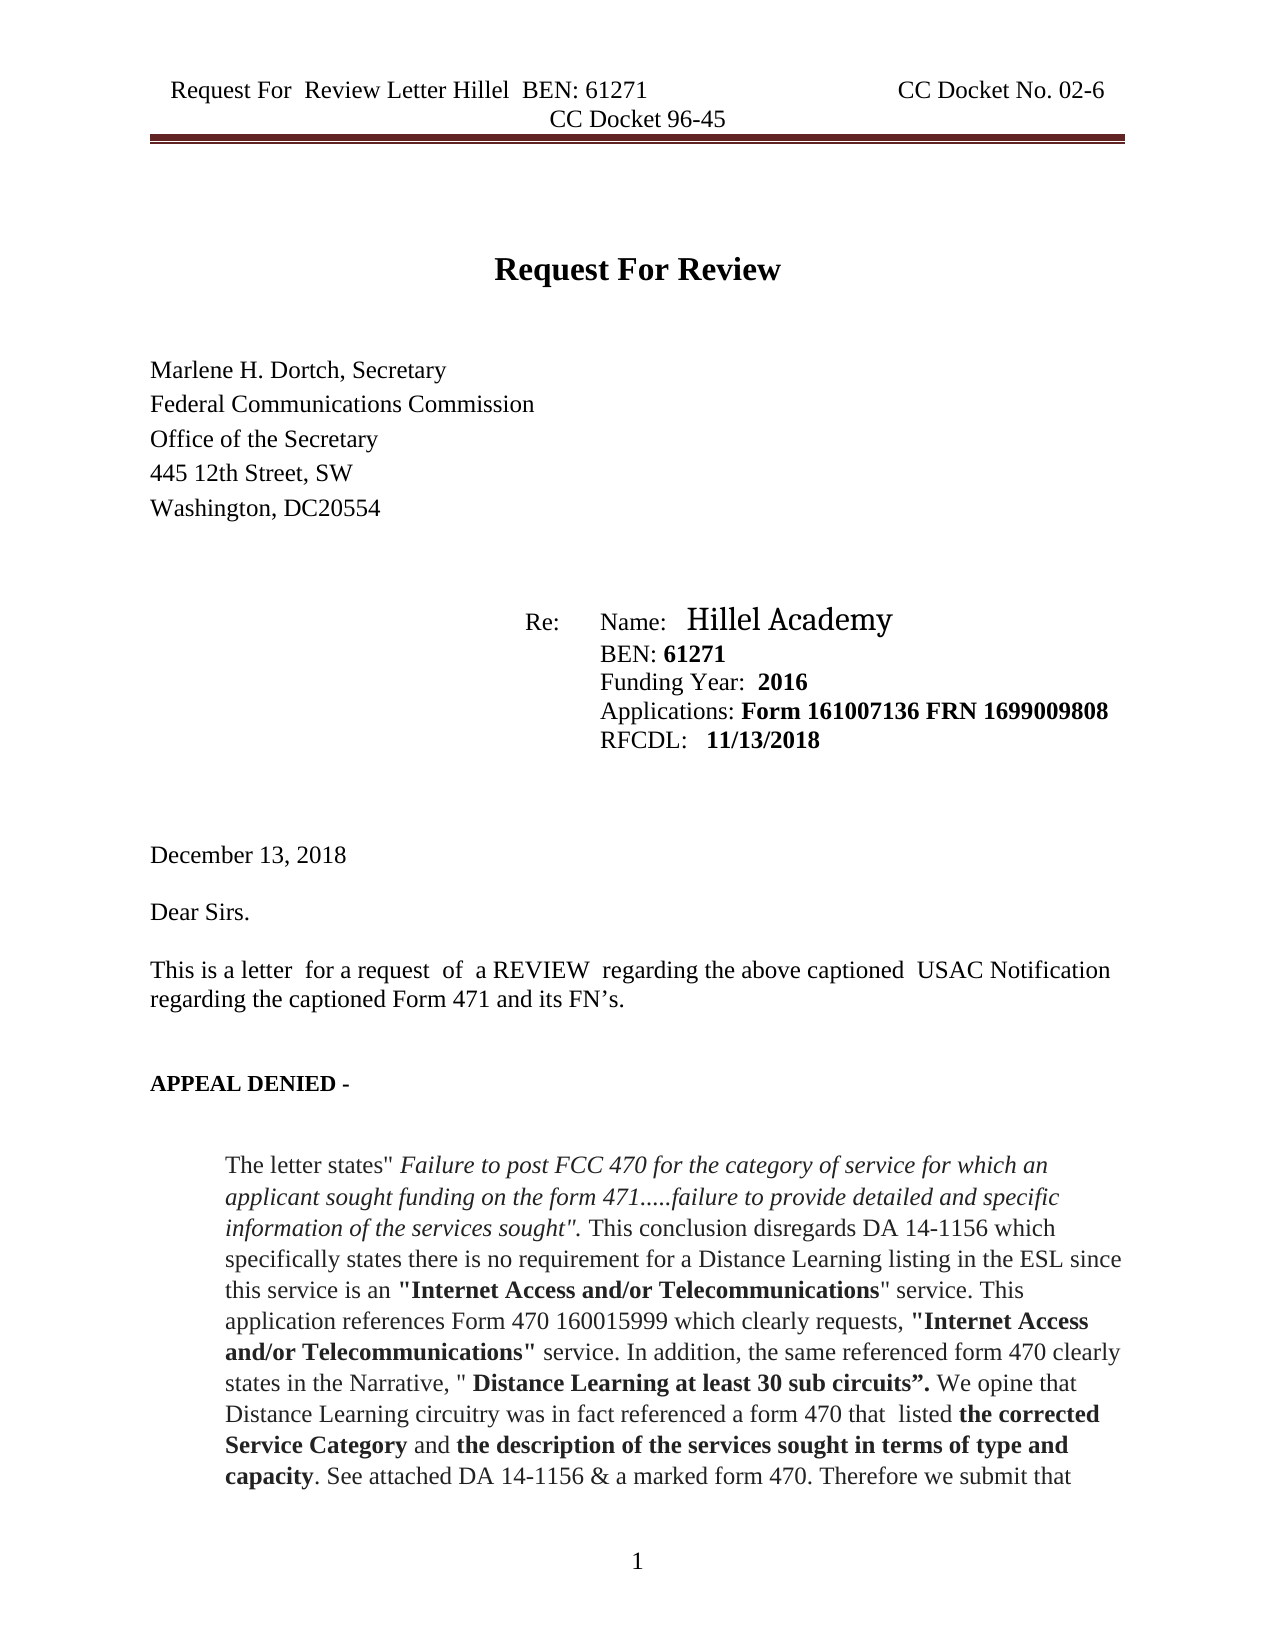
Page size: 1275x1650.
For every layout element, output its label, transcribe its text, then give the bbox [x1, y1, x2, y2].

text Applications: Form 161007136 FRN 1699009808 [150, 696, 1125, 725]
text Funding Year: 2016 [150, 667, 1125, 696]
text Re: Name: Hillel Academy [525, 600, 1125, 639]
text Marlene H. Dortch, Secretary Federal Communications Commission Office of the Secretary [150, 355, 1125, 521]
title Request For Review [150, 249, 1125, 288]
text BEN: 61271 [525, 639, 1125, 667]
text Dear Sirs. [150, 897, 1125, 926]
text APPEAL DENIED - [150, 1070, 1125, 1096]
text RFCDL: 11/13/2018 [525, 725, 1125, 782]
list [225, 1151, 1125, 1490]
text This is a letter for a request of a REVIEW regarding the above captioned USAC Notification regarding the captioned Form 471 and its FN’s. [150, 955, 1125, 1012]
text December 13, 2018 [150, 840, 1125, 869]
